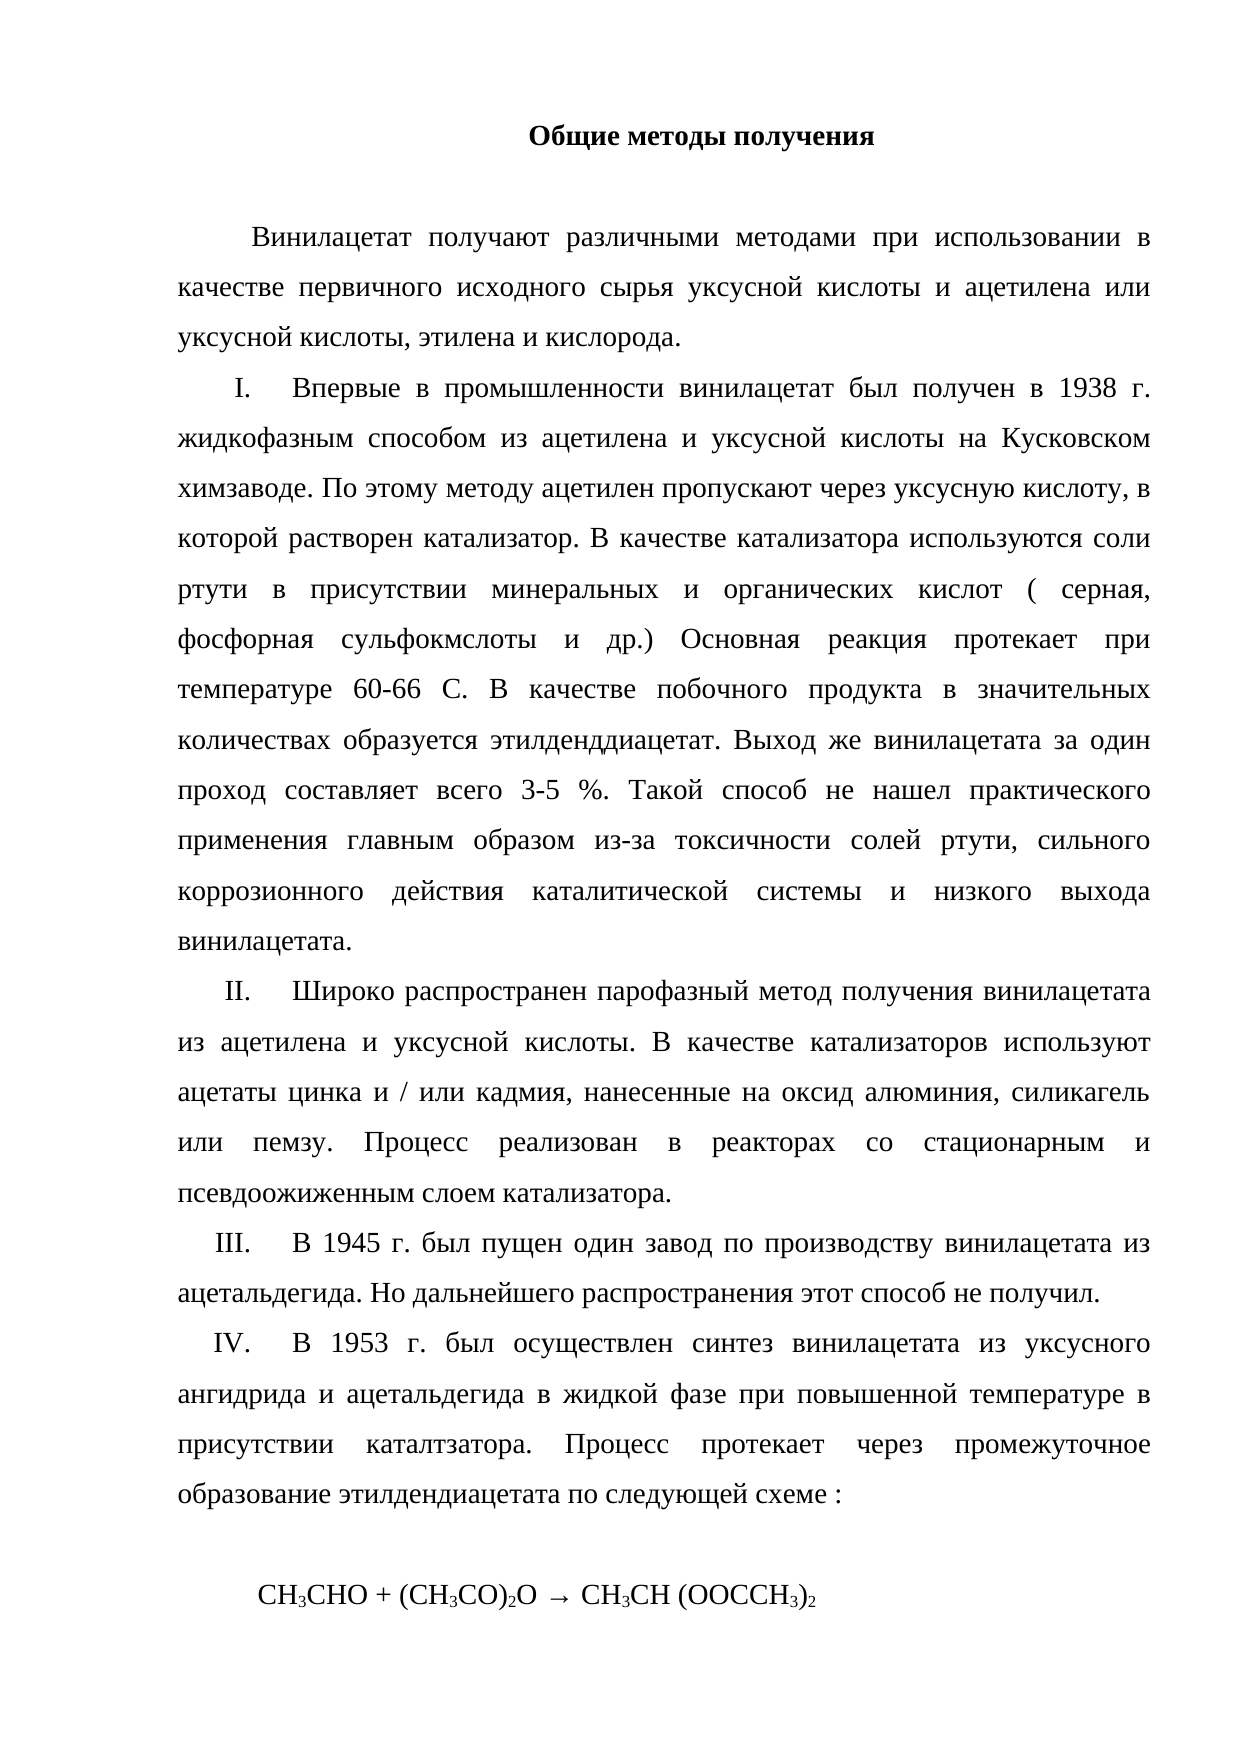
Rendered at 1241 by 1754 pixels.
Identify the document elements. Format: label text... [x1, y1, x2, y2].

text CH3CHO + (CH3CO)2O → CH3CH (OOCCH3)2 [177, 1577, 1152, 1611]
list Впервые в промышленности винилацетат был получен в . жидкофазным способом из ацетилена и уксусной кислоты на Кусковском химзаводе. По этому методу ацетилен пропускают через уксусную кислоту, в которой растворен катализатор. В качестве катализатора используются соли ртути в присутствии минеральных и органических кислот ( серная, фосфорная сульфокмслоты и др.) Основная реакция протекает при температуре 60-66 С. В качестве побочного продукта в значительных количествах образуется этилденддиацетат. Выход же винилацетата за один проход составляет всего 3-5 %. Такой способ не нашел практического применения главным образом из-за токсичности солей ртути, сильного коррозионного действия каталитической системы и низкого выхода винилацетата. [177, 370, 1152, 957]
list В . был пущен один завод по производству винилацетата из ацетальдегида. Но дальнейшего распространения этот способ не получил. [177, 1225, 1152, 1309]
list В . был осуществлен синтез винилацетата из уксусного ангидрида и ацетальдегида в жидкой фазе при повышенной температуре в присутствии каталтзатора. Процесс протекает через промежуточное образование этилдендиацетата по следующей схеме : [177, 1326, 1152, 1510]
list Широко распространен парофазный метод получения винилацетата из ацетилена и уксусной кислоты. В качестве катализаторов используют ацетаты цинка и / или кадмия, нанесенные на оксид алюминия, силикагель или пемзу. Процесс реализован в реакторах со стационарным и псевдоожиженным слоем катализатора. [177, 973, 1152, 1208]
text Винилацетат получают различными методами при использовании в качестве первичного исходного сырья уксусной кислоты и ацетилена или уксусной кислоты, этилена и кислорода. [177, 219, 1152, 353]
text Общие методы получения [177, 118, 1152, 152]
